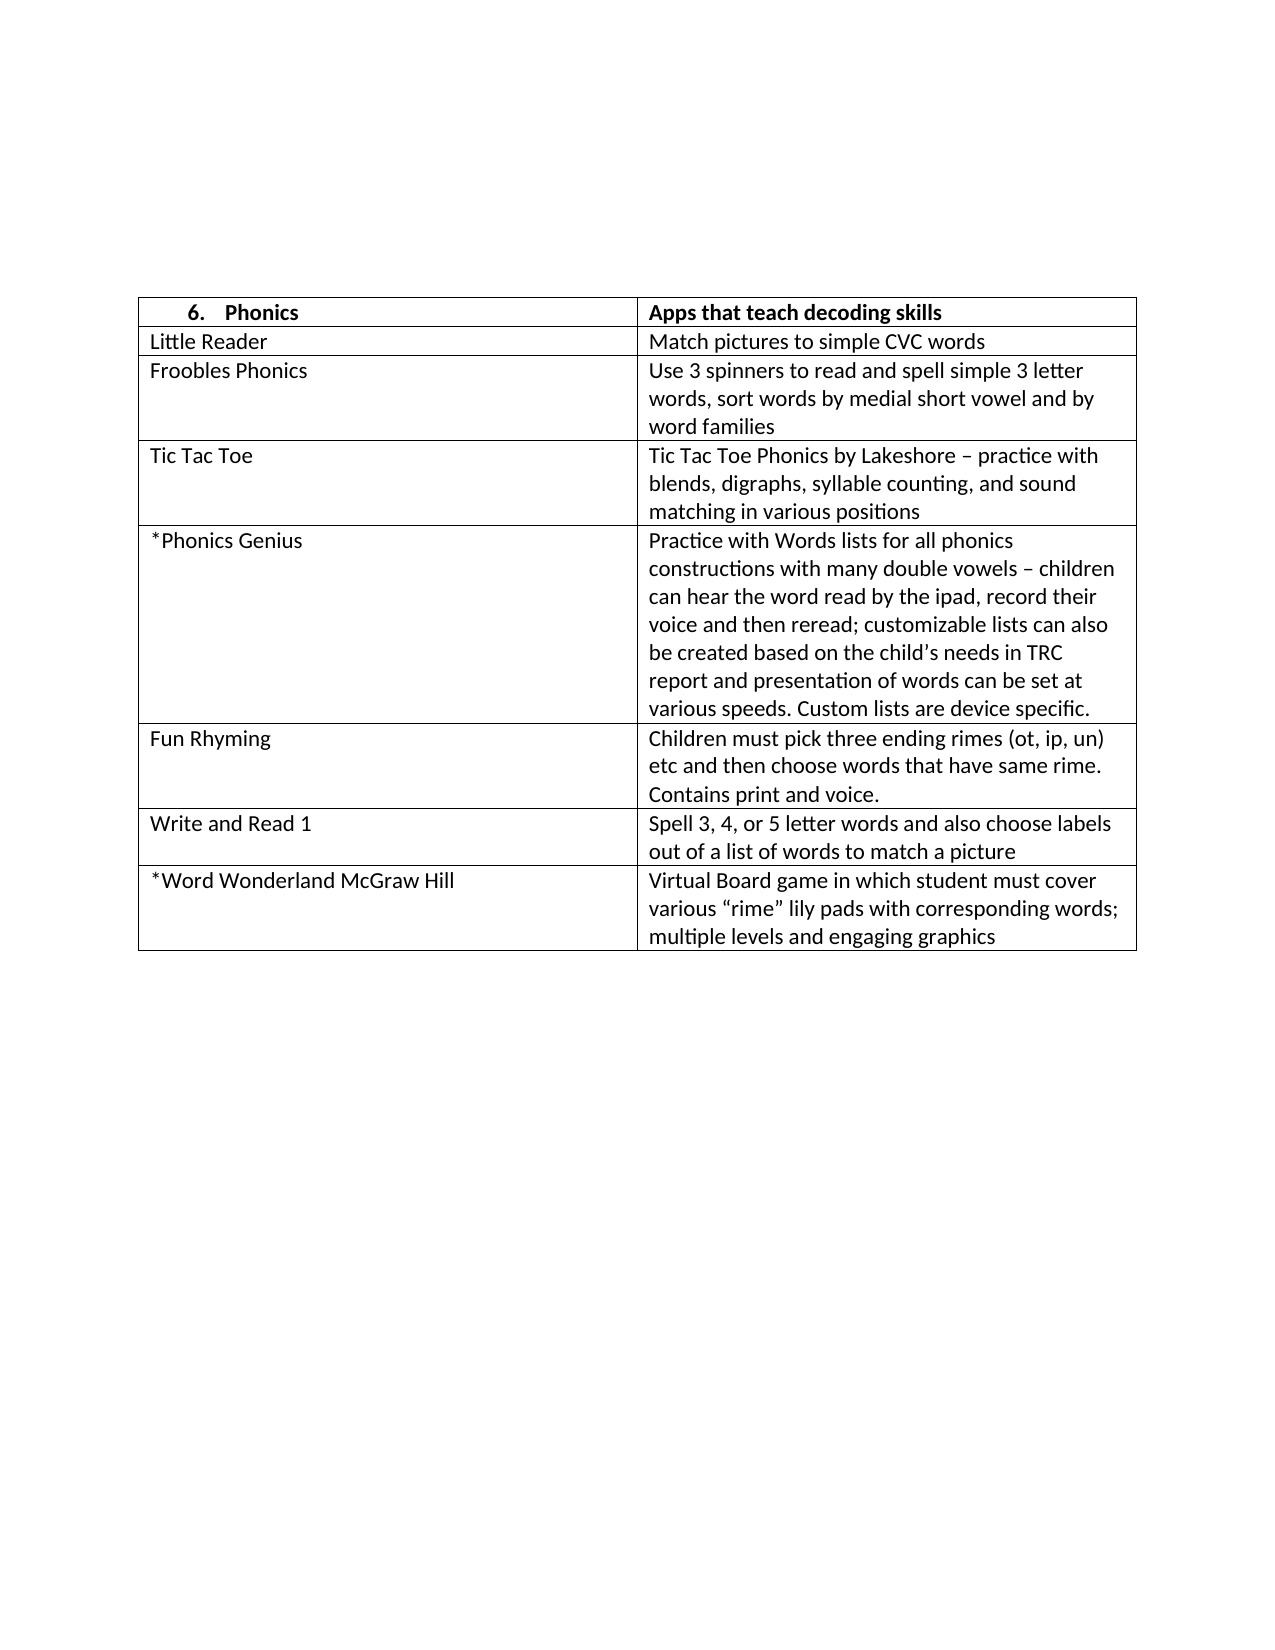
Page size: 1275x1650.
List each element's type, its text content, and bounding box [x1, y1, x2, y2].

table_cell *Phonics Genius [139, 526, 637, 723]
table_cell Children must pick three ending rimes (ot, ip, un) etc and then choose words that have same rime. Contains print and voice. [638, 724, 1136, 808]
table_cell Little Reader [139, 327, 637, 355]
table_cell Write and Read 1 [139, 809, 637, 865]
table_cell Match pictures to simple CVC words [638, 327, 1136, 355]
table_cell Froobles Phonics [139, 356, 637, 440]
table_header Apps that teach decoding skills [638, 298, 1136, 326]
table_cell Spell 3, 4, or 5 letter words and also choose labels out of a list of words to match a picture [638, 809, 1136, 865]
table_cell Tic Tac Toe [139, 441, 637, 525]
table_cell Use 3 spinners to read and spell simple 3 letter words, sort words by medial short vowel and by word families [638, 356, 1136, 440]
table_cell Fun Rhyming [139, 724, 637, 808]
table_cell Practice with Words lists for all phonics constructions with many double vowels – children can hear the word read by the ipad, record their voice and then reread; customizable lists can also be created based on the child’s needs in TRC report and presentation of words can be set at various speeds. Custom lists are device specific. [638, 526, 1136, 723]
table_cell Virtual Board game in which student must cover various “rime” lily pads with corresponding words; multiple levels and engaging graphics [638, 866, 1136, 950]
table_cell *Word Wonderland McGraw Hill [139, 866, 637, 950]
table_header Phonics [139, 298, 637, 326]
table_cell Tic Tac Toe Phonics by Lakeshore – practice with blends, digraphs, syllable counting, and sound matching in various positions [638, 441, 1136, 525]
